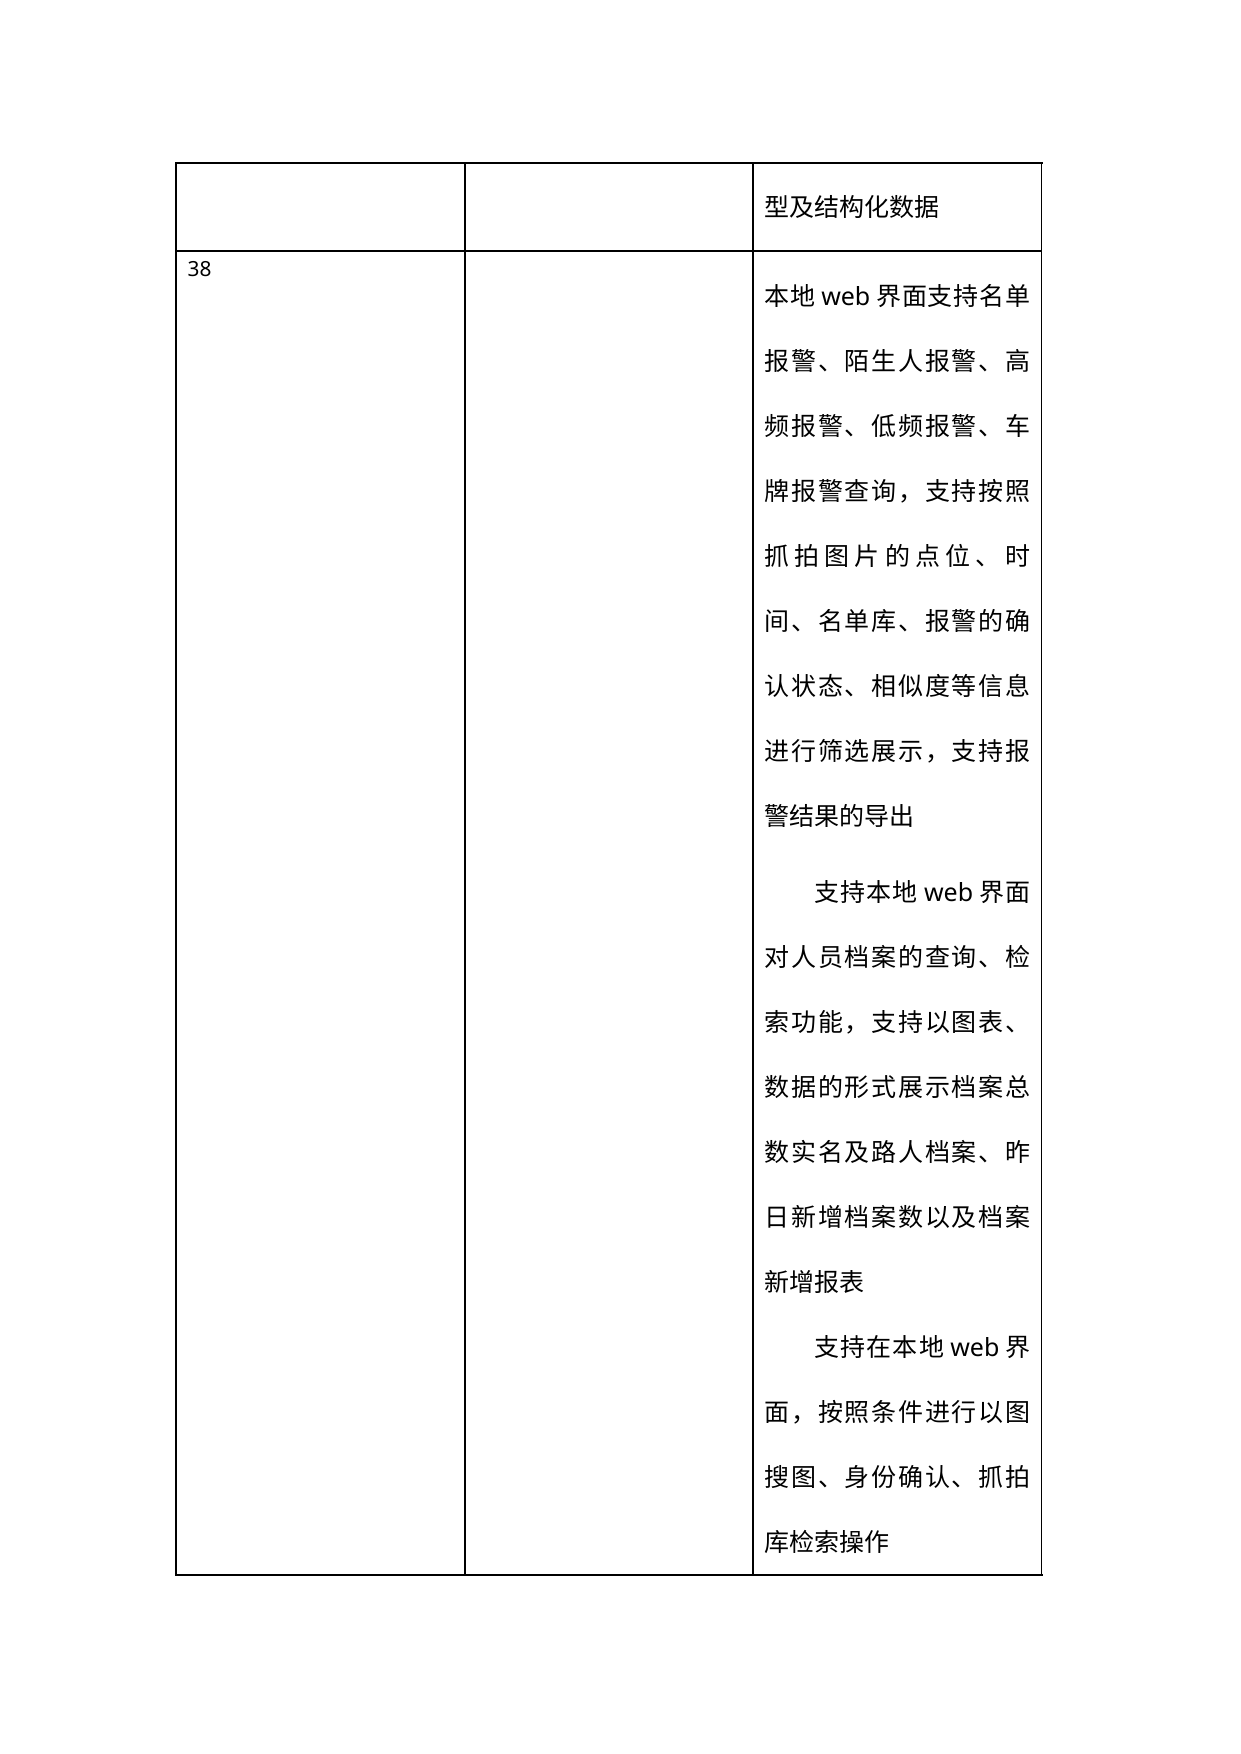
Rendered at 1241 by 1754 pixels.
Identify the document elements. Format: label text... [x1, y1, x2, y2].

table_cell ★ [466, 164, 752, 250]
table_cell 38 [177, 252, 464, 1574]
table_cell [754, 164, 1041, 250]
table_cell [466, 252, 752, 1574]
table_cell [754, 252, 1041, 1574]
table_cell 37 [177, 164, 464, 250]
